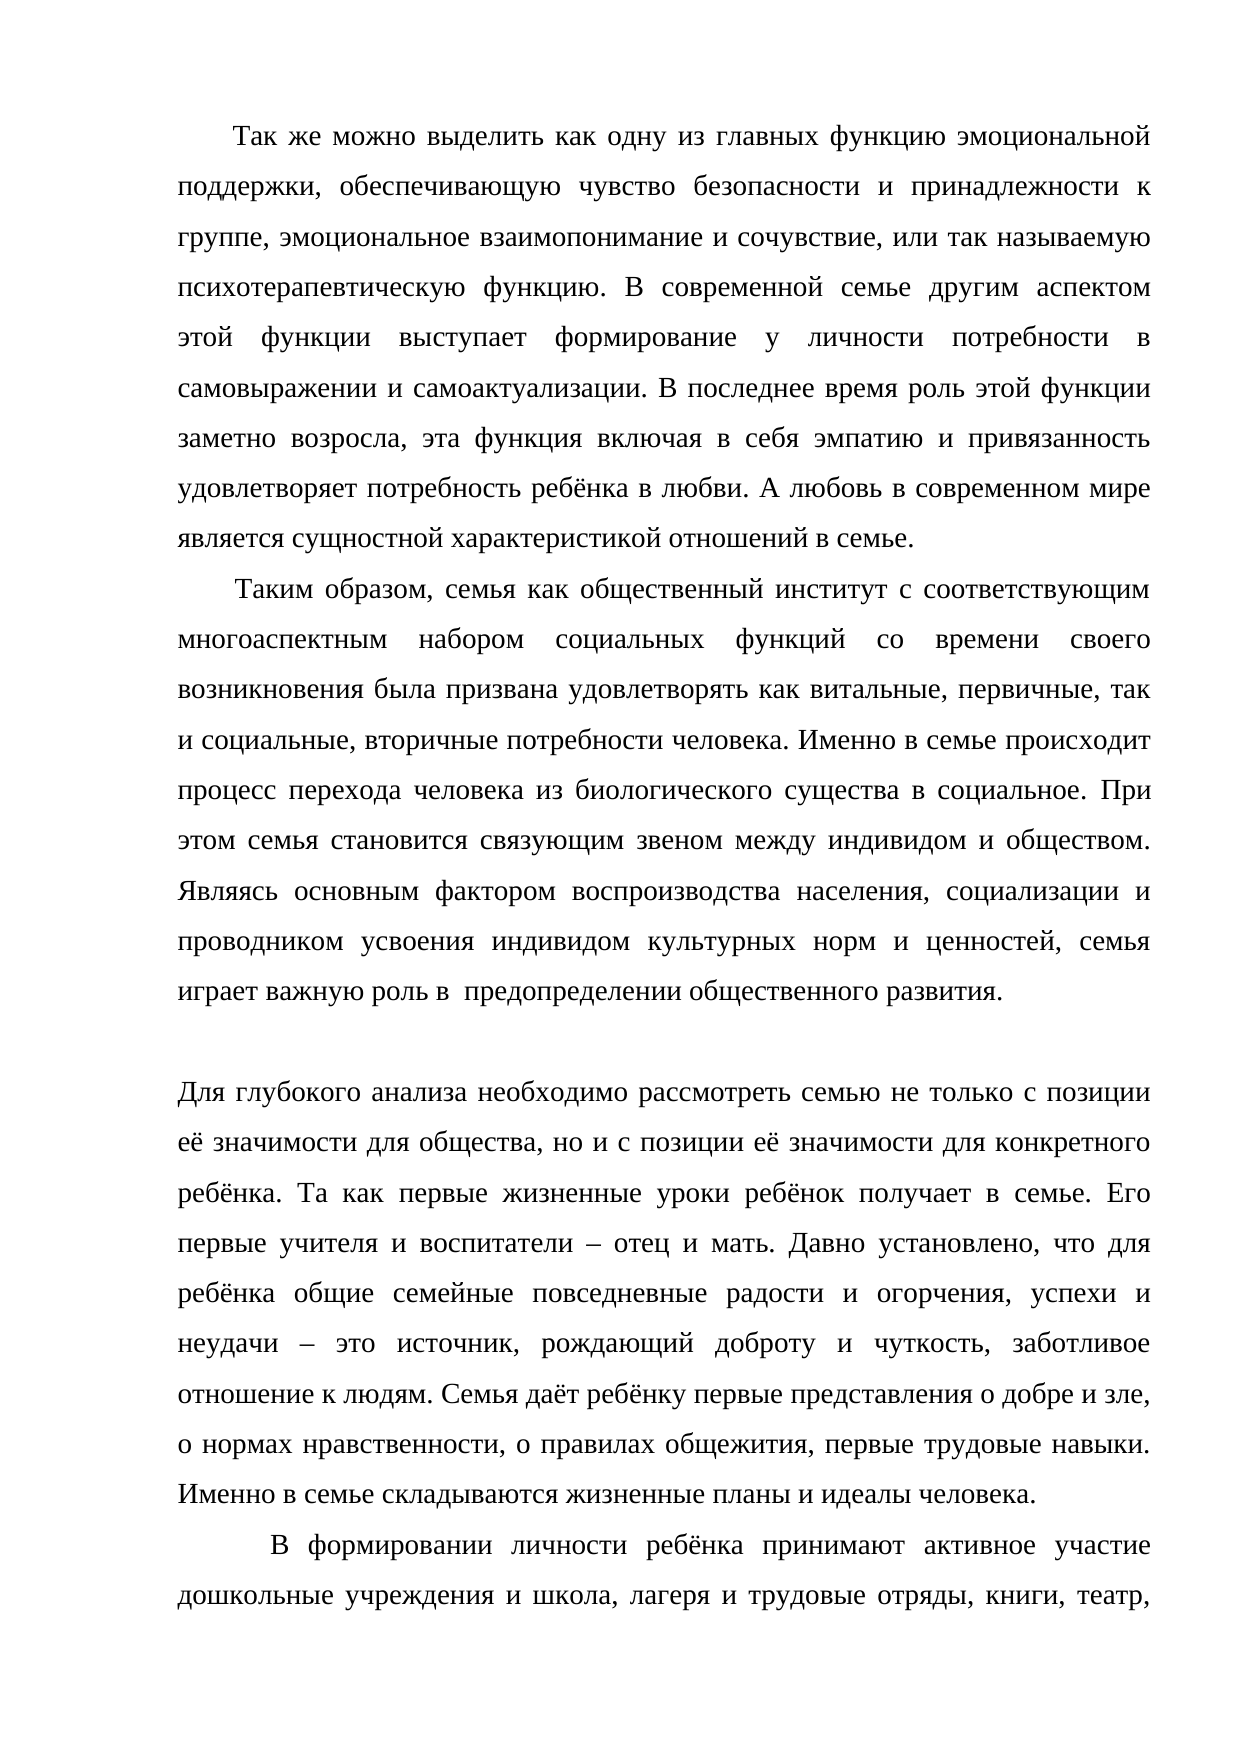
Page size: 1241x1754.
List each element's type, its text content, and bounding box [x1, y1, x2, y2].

text Таким образом, семья как общественный институт с соответствующим многоаспектным набором социальных функций со времени своего возникновения была призвана удовлетворять как витальные, первичные, так и социальные, вторичные потребности человека. Именно в семье происходит процесс перехода человека из биологического существа в социальное. При этом семья становится связующим звеном между индивидом и обществом. Являясь основным фактором воспроизводства населения, социализации и проводником усвоения индивидом культурных норм и ценностей, семья играет важную роль в предопределении общественного развития. [177, 571, 1152, 1007]
text Так же можно выделить как одну из главных функцию эмоциональной поддержки, обеспечивающую чувство безопасности и принадлежности к группе, эмоциональное взаимопонимание и сочувствие, или так называемую психотерапевтическую функцию. В современной семье другим аспектом этой функции выступает формирование у личности потребности в самовыражении и самоактуализации. В последнее время роль этой функции заметно возросла, эта функция включая в себя эмпатию и привязанность удовлетворяет потребность ребёнка в любви. А любовь в современном мире является сущностной характеристикой отношений в семье. [177, 118, 1152, 554]
text Для глубокого анализа необходимо рассмотреть семью не только с позиции её значимости для общества, но и с позиции её значимости для конкретного ребёнка. Та как первые жизненные уроки ребёнок получает в семье. Его первые учителя и воспитатели – отец и мать. Давно установлено, что для ребёнка общие семейные повседневные радости и огорчения, успехи и неудачи – это источник, рождающий доброту и чуткость, заботливое отношение к людям. Семья даёт ребёнку первые представления о добре и зле, о нормах нравственности, о правилах общежития, первые трудовые навыки. Именно в семье складываются жизненные планы и идеалы человека. [177, 1074, 1152, 1510]
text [177, 1527, 1152, 1611]
